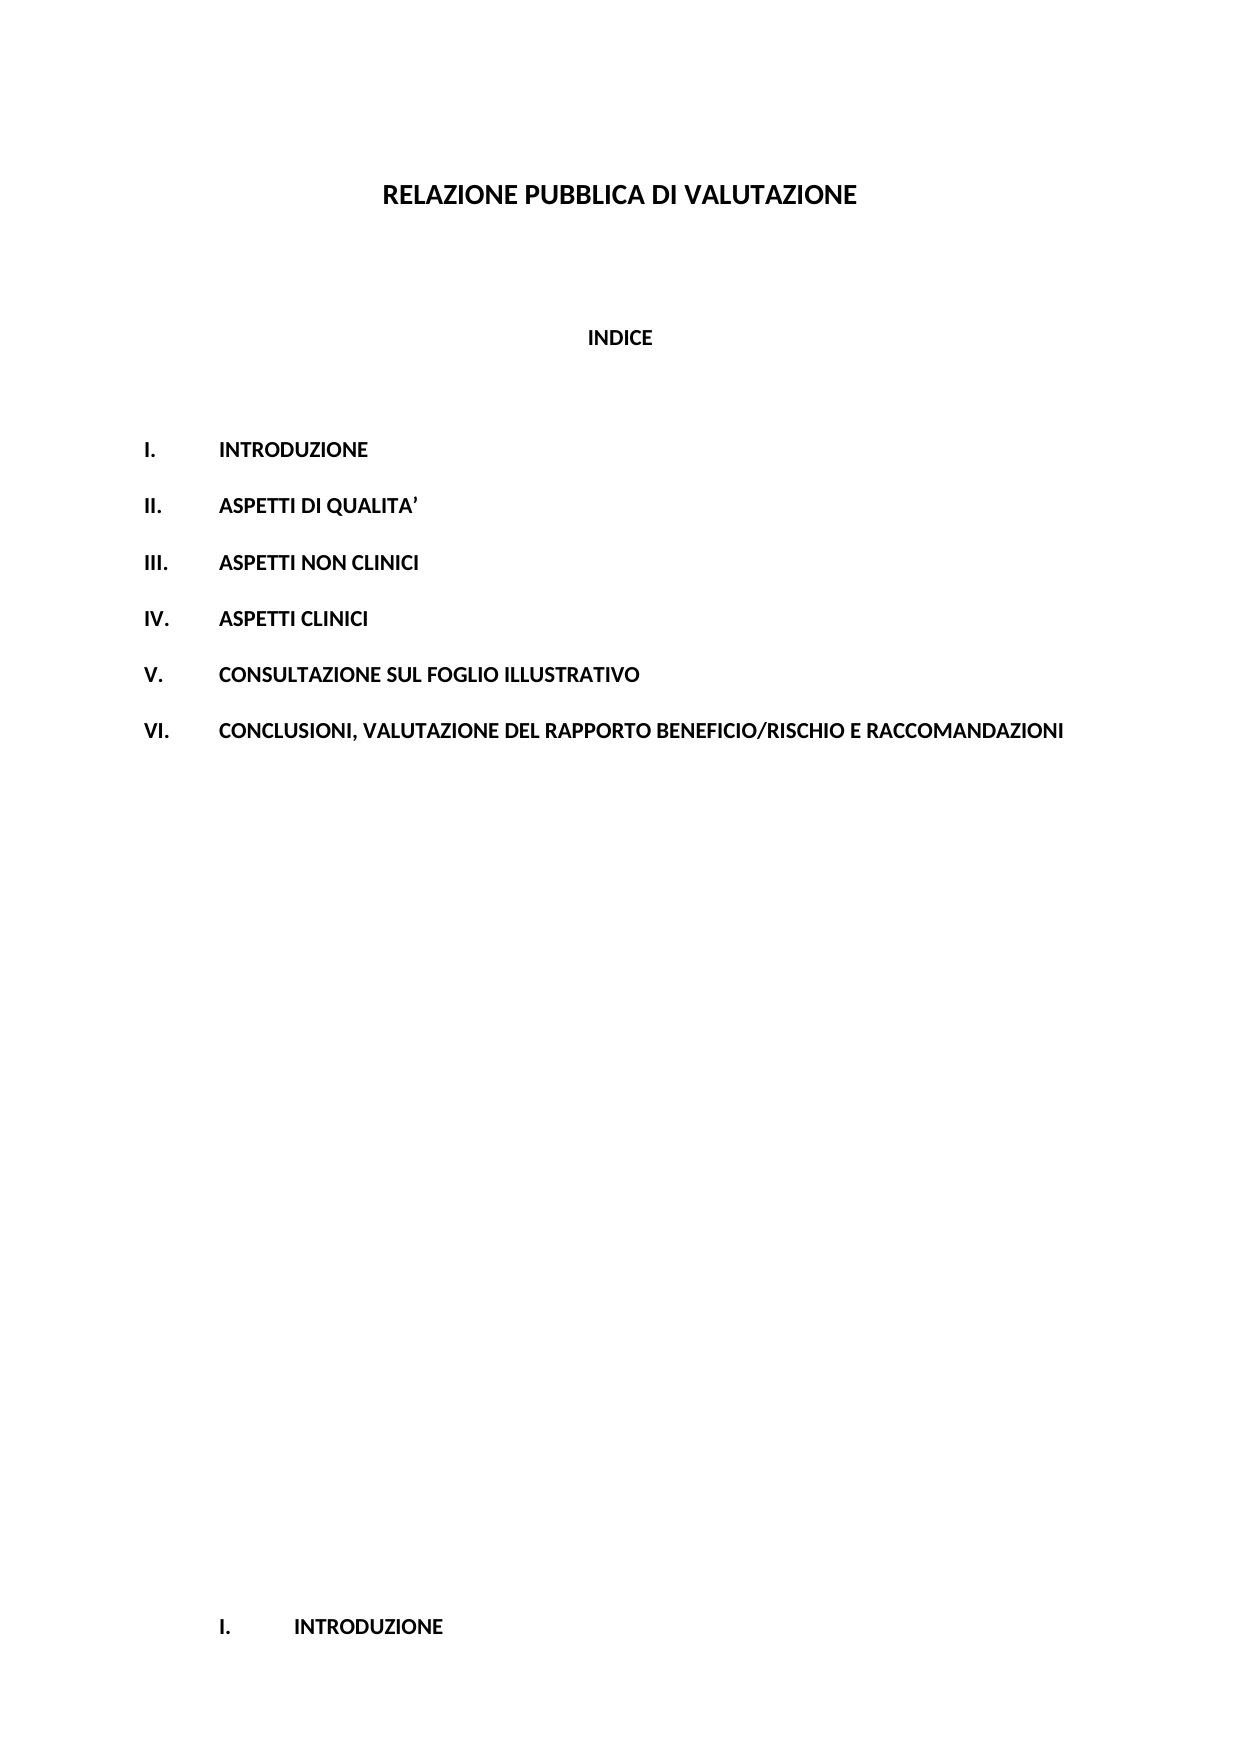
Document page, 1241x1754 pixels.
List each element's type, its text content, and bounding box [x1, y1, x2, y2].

list INTRODUZIONE [219, 1612, 1134, 1640]
list ASPETTI CLINICI [144, 604, 1134, 632]
list INTRODUZIONE [144, 436, 1134, 463]
text INDICE [106, 323, 1134, 351]
list ASPETTI NON CLINICI [144, 548, 1134, 576]
list CONCLUSIONI, VALUTAZIONE DEL RAPPORTO BENEFICIO/RISCHIO E RACCOMANDAZIONI [144, 716, 1134, 744]
list CONSULTAZIONE SUL FOGLIO ILLUSTRATIVO [144, 660, 1134, 688]
list ASPETTI DI QUALITA’ [144, 492, 1134, 519]
text RELAZIONE PUBBLICA DI VALUTAZIONE [106, 176, 1134, 211]
